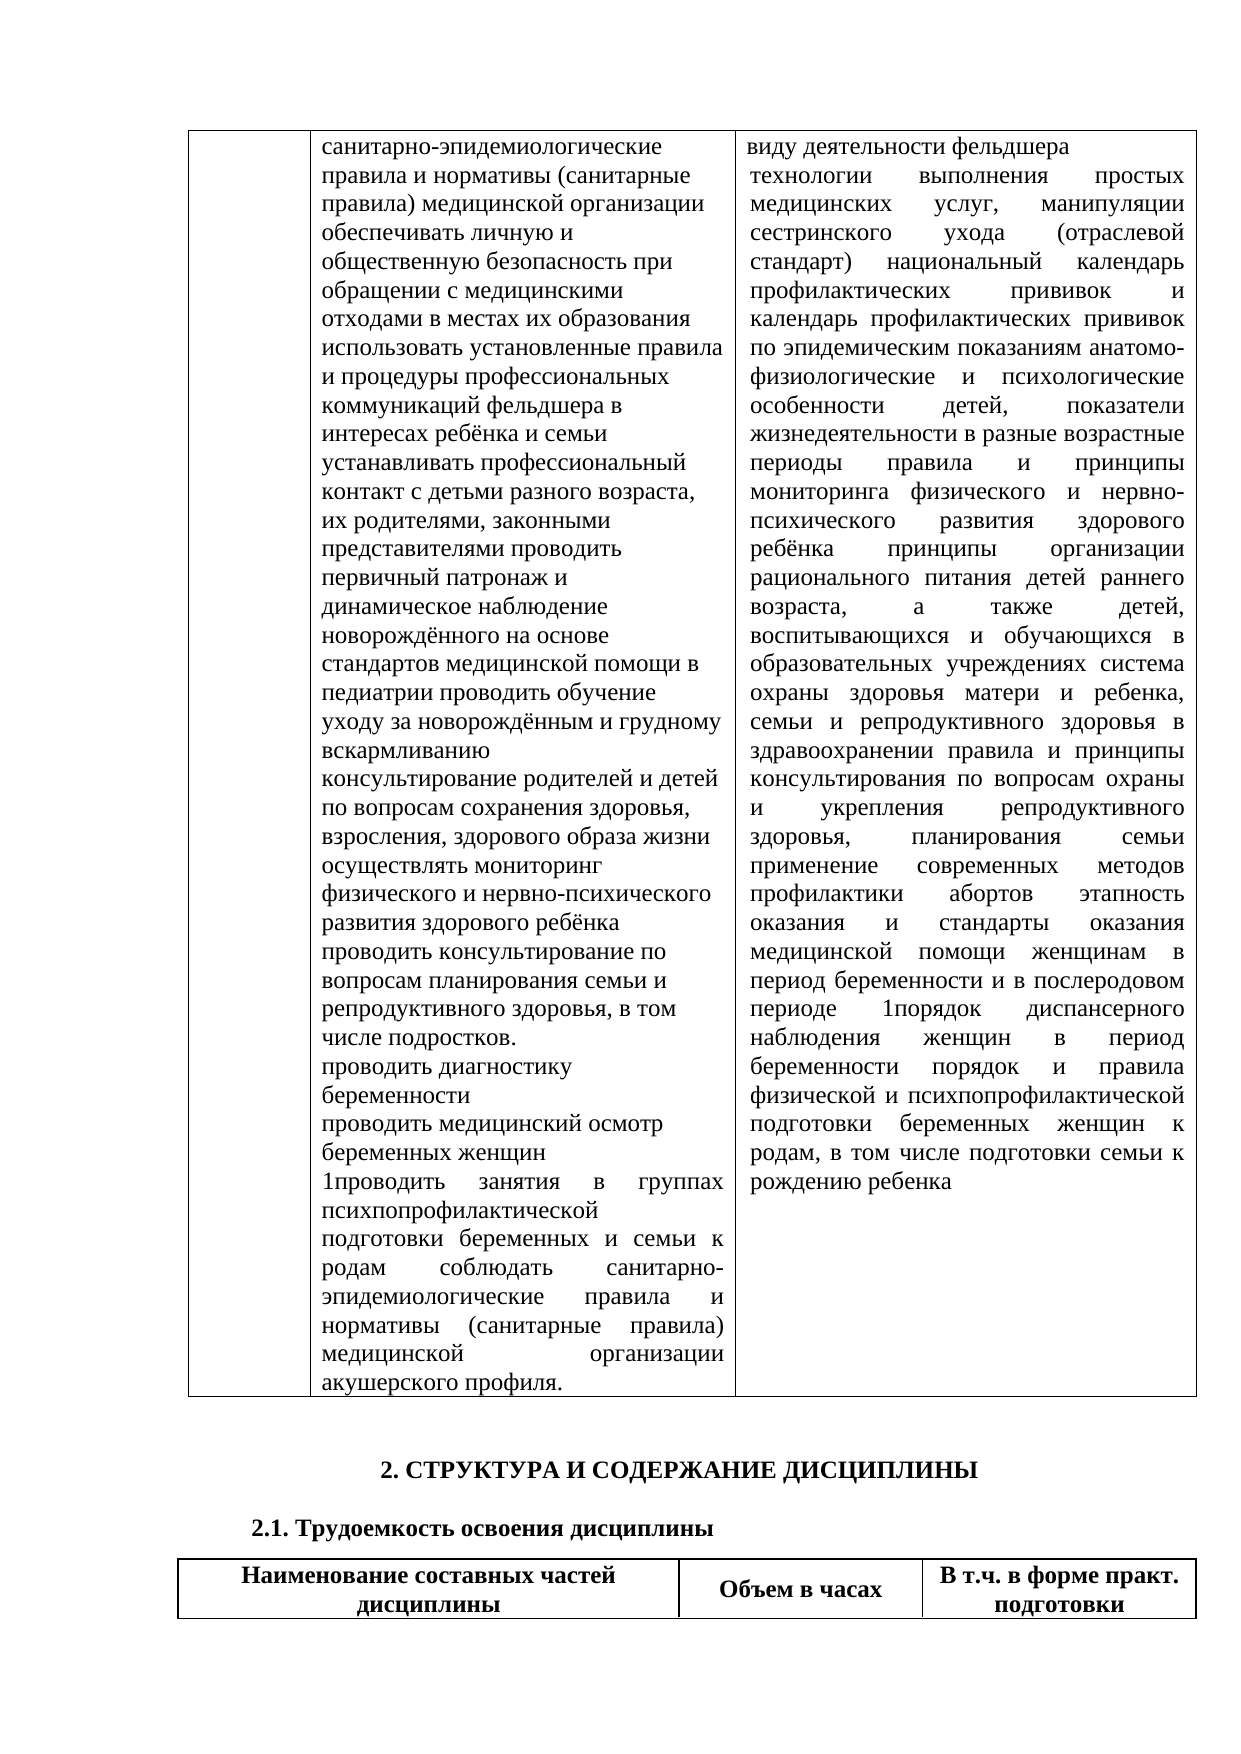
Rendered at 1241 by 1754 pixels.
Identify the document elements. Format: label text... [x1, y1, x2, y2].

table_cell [311, 131, 735, 1396]
text 2.1. Трудоемкость освоения дисциплины [177, 1513, 1181, 1542]
table_header Объем в часах [680, 1560, 922, 1617]
table_header Наименование составных частей дисциплины [179, 1560, 678, 1617]
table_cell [736, 131, 1196, 1396]
table_header В т.ч. в форме практ. подготовки [923, 1560, 1195, 1617]
text 2. Структура и содержание ДИСЦИПЛИНЫ [177, 1455, 1181, 1484]
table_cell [189, 131, 310, 1396]
